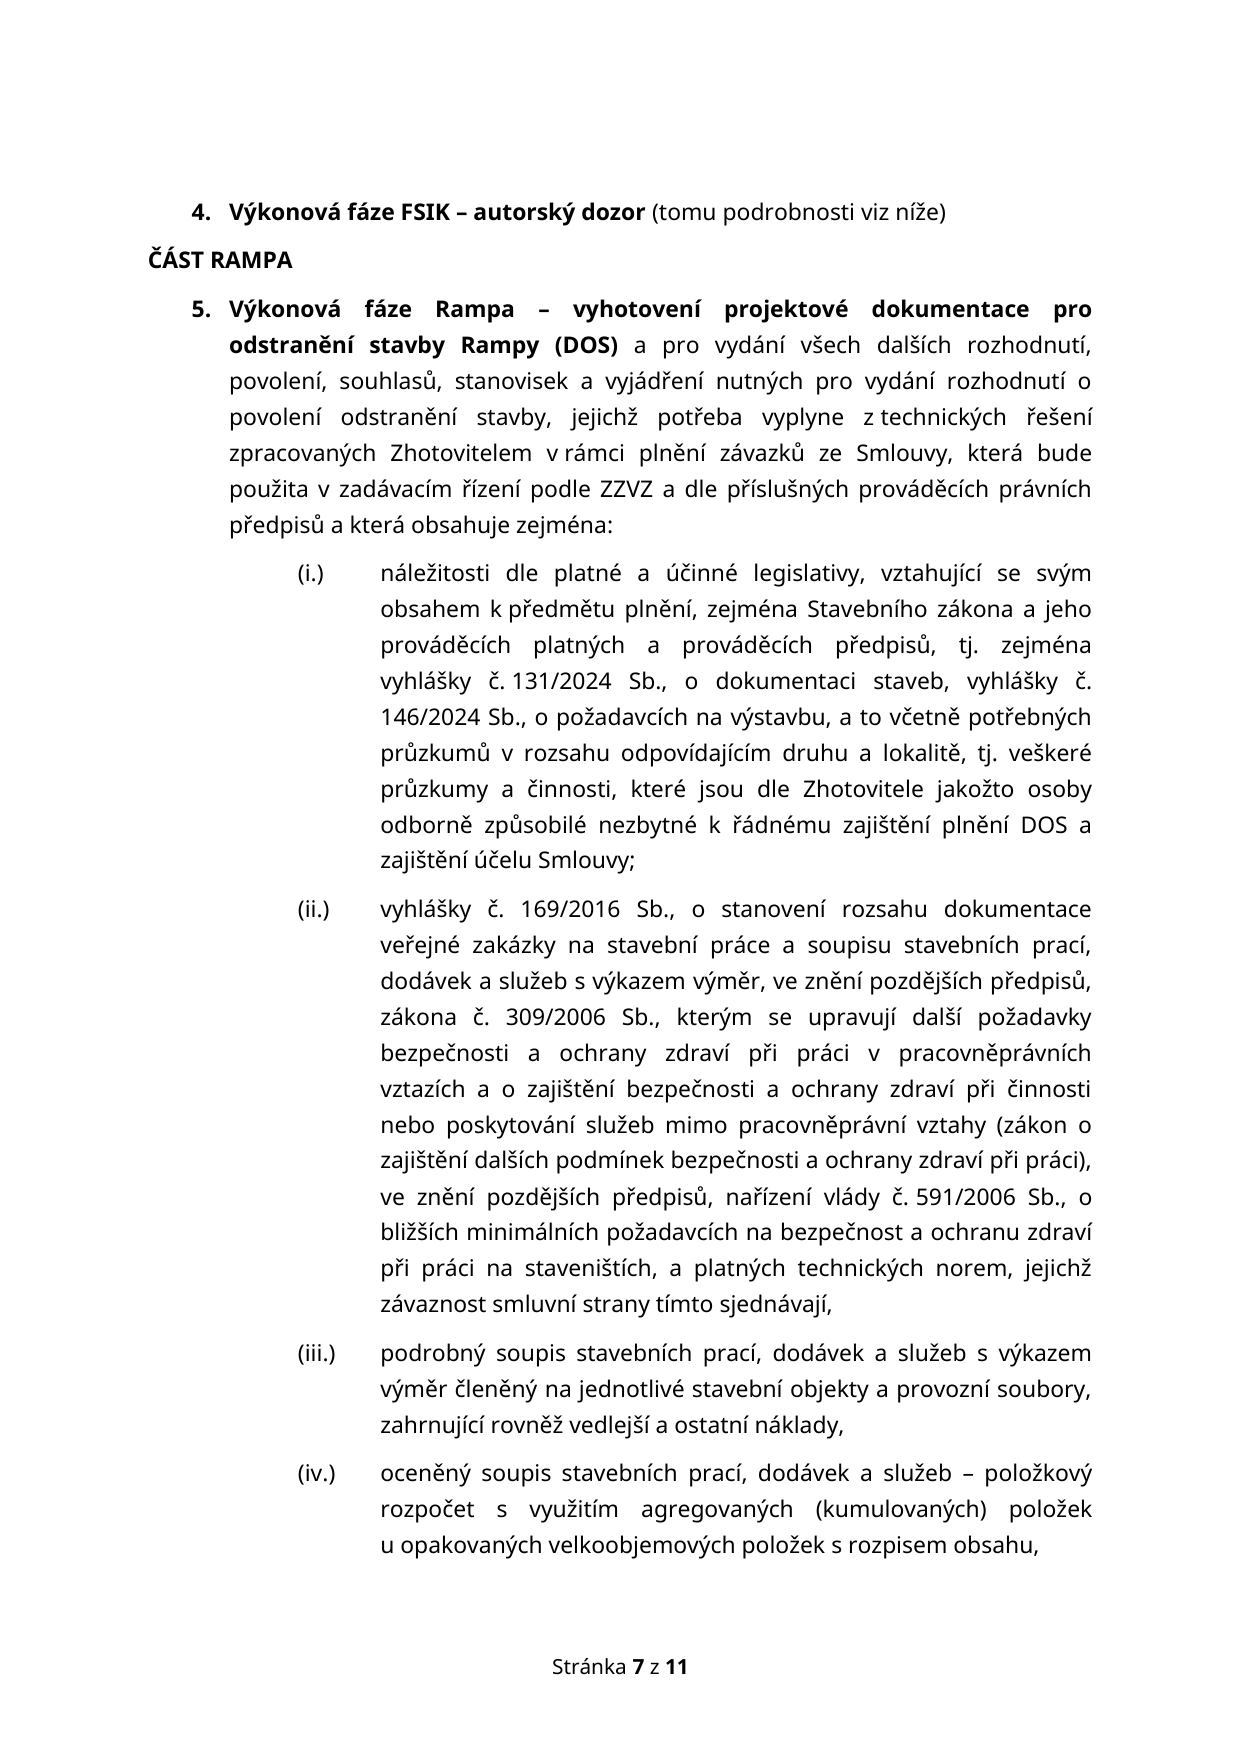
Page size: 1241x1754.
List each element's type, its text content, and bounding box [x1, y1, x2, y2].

list náležitosti dle platné a účinné legislativy, vztahující se svým obsahem k předmětu plnění, zejména Stavebního zákona a jeho prováděcích platných a prováděcích předpisů, tj. zejména vyhlášky č. 131/2024 Sb., o dokumentaci staveb, vyhlášky č. 146/2024 Sb., o požadavcích na výstavbu, a to včetně potřebných průzkumů v rozsahu odpovídajícím druhu a lokalitě, tj. veškeré průzkumy a činnosti, které jsou dle Zhotovitele jakožto osoby odborně způsobilé nezbytné k řádnému zajištění plnění DOS a zajištění účelu Smlouvy; [298, 557, 1093, 876]
list Výkonová fáze FSIK – autorský dozor (tomu podrobnosti viz níže) [191, 196, 1093, 227]
list podrobný soupis stavebních prací, dodávek a služeb s výkazem výměr členěný na jednotlivé stavební objekty a provozní soubory, zahrnující rovněž vedlejší a ostatní náklady, [298, 1337, 1093, 1440]
text ČÁST RAMPA [148, 244, 1093, 276]
list vyhlášky č. 169/2016 Sb., o stanovení rozsahu dokumentace veřejné zakázky na stavební práce a soupisu stavebních prací, dodávek a služeb s výkazem výměr, ve znění pozdějších předpisů, zákona č. 309/2006 Sb., kterým se upravují další požadavky bezpečnosti a ochrany zdraví při práci v pracovněprávních vztazích a o zajištění bezpečnosti a ochrany zdraví při činnosti nebo poskytování služeb mimo pracovněprávní vztahy (zákon o zajištění dalších podmínek bezpečnosti a ochrany zdraví při práci), ve znění pozdějších předpisů, nařízení vlády č. 591/2006 Sb., o bližších minimálních požadavcích na bezpečnost a ochranu zdraví při práci na staveništích, a platných technických norem, jejichž závaznost smluvní strany tímto sjednávají, [298, 893, 1093, 1319]
list oceněný soupis stavebních prací, dodávek a služeb – položkový rozpočet s využitím agregovaných (kumulovaných) položek u opakovaných velkoobjemových položek s rozpisem obsahu, [298, 1457, 1093, 1560]
list Výkonová fáze Rampa – vyhotovení projektové dokumentace pro odstranění stavby Rampy (DOS) a pro vydání všech dalších rozhodnutí, povolení, souhlasů, stanovisek a vyjádření nutných pro vydání rozhodnutí o povolení odstranění stavby, jejichž potřeba vyplyne z technických řešení zpracovaných Zhotovitelem v rámci plnění závazků ze Smlouvy, která bude použita v zadávacím řízení podle ZZVZ a dle příslušných prováděcích právních předpisů a která obsahuje zejména: [191, 293, 1093, 540]
